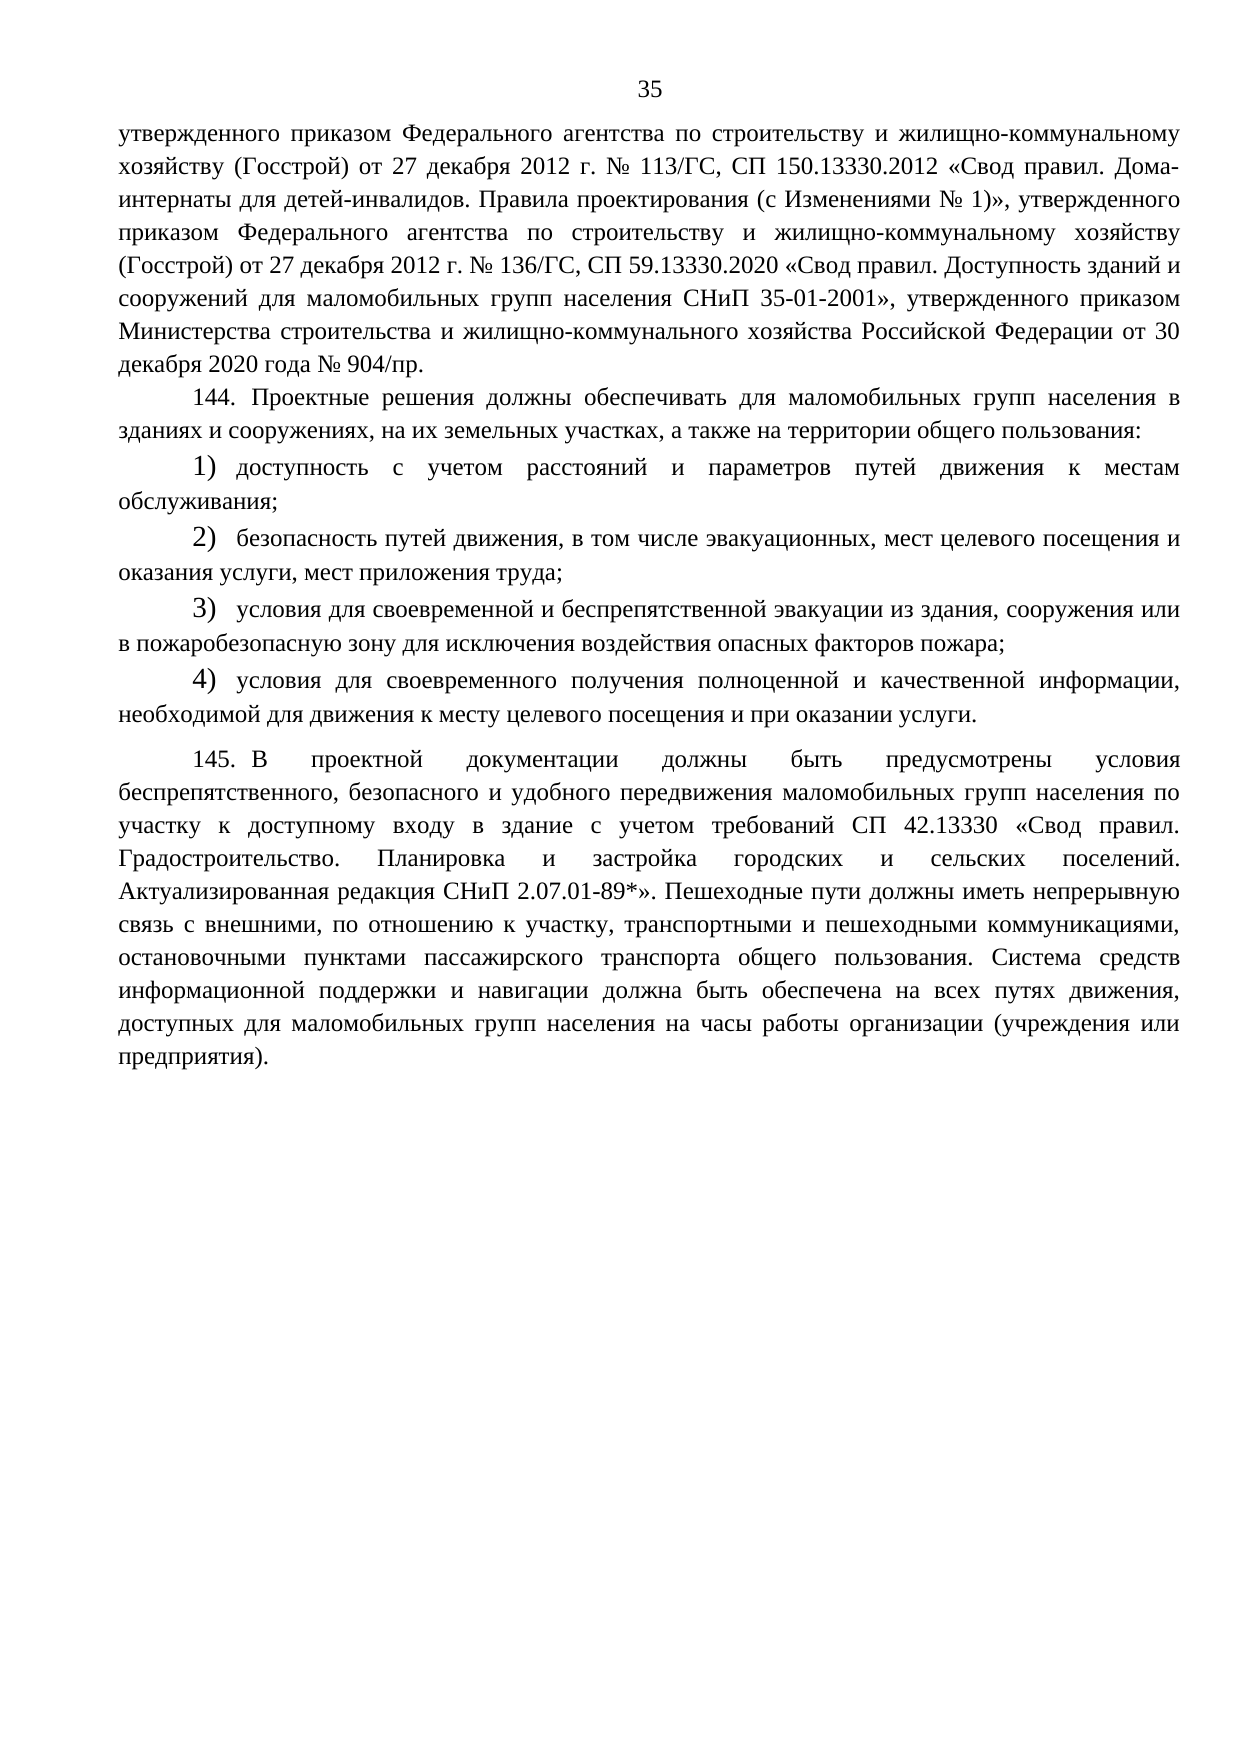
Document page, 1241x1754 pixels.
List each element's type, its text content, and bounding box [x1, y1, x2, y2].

list условия для своевременной и беспрепятственной эвакуации из здания, сооружения или в пожаробезопасную зону для исключения воздействия опасных факторов пожара; [118, 590, 1181, 657]
list условия для своевременного получения полноценной и качественной информации, необходимой для движения к месту целевого посещения и при оказании услуги. [118, 661, 1181, 727]
list доступность с учетом расстояний и параметров путей движения к местам обслуживания; [118, 448, 1181, 515]
list Проектные решения должны обеспечивать для маломобильных групп населения в зданиях и сооружениях, на их земельных участках, а также на территории общего пользования: [118, 382, 1181, 444]
list безопасность путей движения, в том числе эвакуационных, мест целевого посещения и оказания услуги, мест приложения труда; [118, 519, 1181, 586]
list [118, 118, 1181, 378]
list В проектной документации должны быть предусмотрены условия беспрепятственного, безопасного и удобного передвижения маломобильных групп населения по участку к доступному входу в здание с учетом требований СП 42.13330 «Свод правил. Градостроительство. Планировка и застройка городских и сельских поселений. Актуализированная редакция СНиП 2.07.01-89*». Пешеходные пути должны иметь непрерывную связь с внешними, по отношению к участку, транспортными и пешеходными коммуникациями, остановочными пунктами пассажирского транспорта общего пользования. Система средств информационной поддержки и навигации должна быть обеспечена на всех путях движения, доступных для маломобильных групп населения на часы работы организации (учреждения или предприятия). [118, 744, 1181, 1070]
